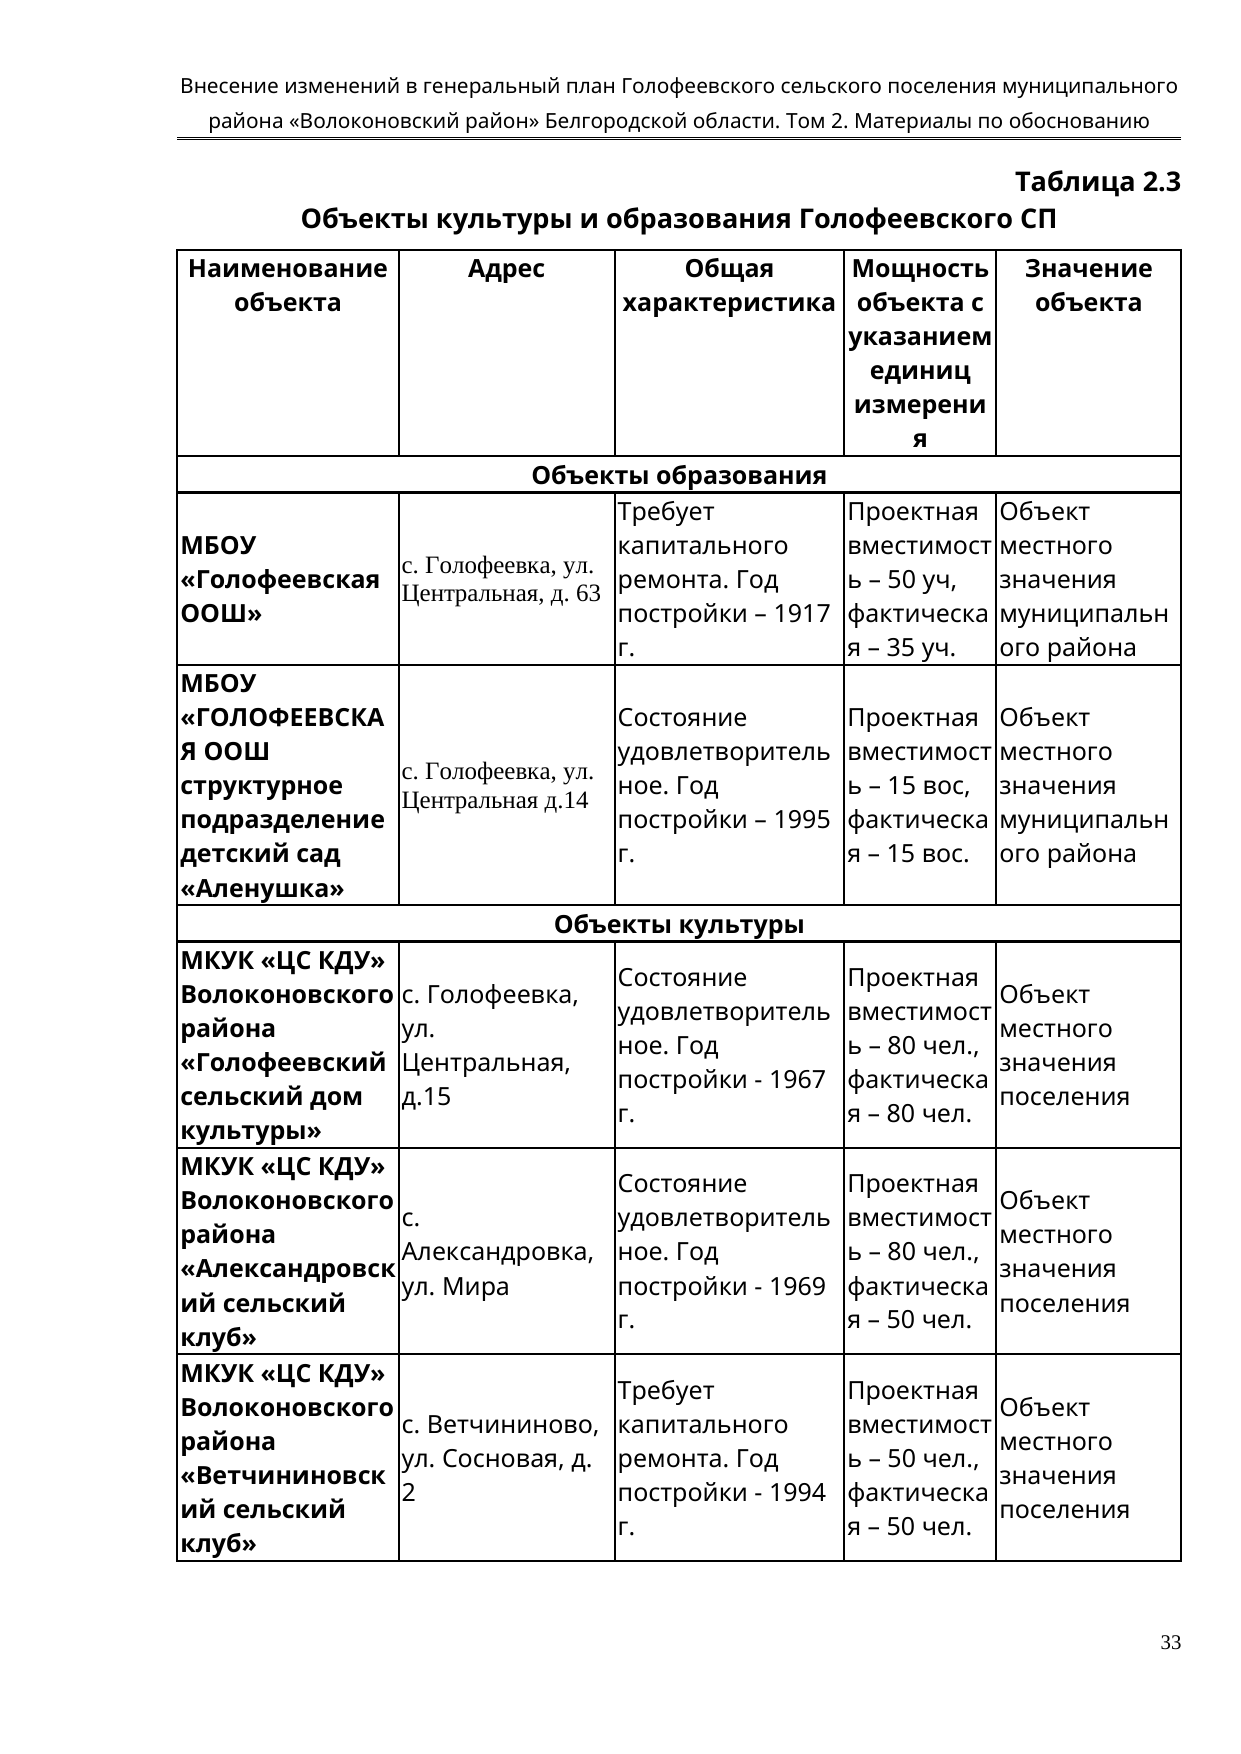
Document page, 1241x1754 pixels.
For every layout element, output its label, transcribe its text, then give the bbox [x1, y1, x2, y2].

table_header Наименование объекта [178, 251, 398, 455]
table_cell Требует капитального ремонта. Год постройки - 1994 г. [616, 1355, 843, 1560]
table_cell Объекты образования [178, 457, 1180, 491]
text Таблица 2.3 [177, 162, 1181, 199]
table_cell Состояние удовлетворительное. Год постройки - 1967 г. [616, 943, 843, 1147]
table_cell Проектная вместимость – 50 уч, фактическая – 35 уч. [845, 494, 995, 664]
table_cell Проектная вместимость – 80 чел., фактическая – 80 чел. [845, 943, 995, 1147]
table_cell с. Голофеевка, ул. Центральная, д.15 [400, 943, 614, 1147]
table_cell МБОУ «ГОЛОФЕЕВСКАЯ ООШ структурное подразделение детский сад «Аленушка» [178, 666, 398, 904]
table_cell с. Ветчининово, ул. Сосновая, д. 2 [400, 1355, 614, 1560]
table_header Общая характеристика [616, 251, 843, 455]
table_cell с. Голофеевка, ул. Центральная, д. 63 [400, 494, 614, 664]
text Объекты культуры и образования Голофеевского СП [177, 199, 1181, 236]
table_cell Объект местного значения поселения [997, 1149, 1180, 1353]
table_cell Объект местного значения поселения [997, 1355, 1180, 1560]
table_header Адрес [400, 251, 614, 455]
table_cell МКУК «ЦС КДУ» Волоконовского района «Ветчининовский сельский клуб» [178, 1355, 398, 1560]
table_cell Проектная вместимость – 80 чел., фактическая – 50 чел. [845, 1149, 995, 1353]
table_cell Объект местного значения муниципального района [997, 666, 1180, 904]
table_cell Проектная вместимость – 15 вос, фактическая – 15 вос. [845, 666, 995, 904]
table_header Мощность объекта с указанием единиц измерения [845, 251, 995, 455]
table_cell Требует капитального ремонта. Год постройки – 1917 г. [616, 494, 843, 664]
table_cell с. Александровка, ул. Мира [400, 1149, 614, 1353]
table_header Значение объекта [997, 251, 1180, 455]
table_cell МКУК «ЦС КДУ» Волоконовского района «Голофеевский сельский дом культуры» [178, 943, 398, 1147]
table_cell Объекты культуры [178, 906, 1180, 940]
table_cell Проектная вместимость – 50 чел., фактическая – 50 чел. [845, 1355, 995, 1560]
table_cell Объект местного значения поселения [997, 943, 1180, 1147]
table_cell МКУК «ЦС КДУ» Волоконовского района «Александровский сельский клуб» [178, 1149, 398, 1353]
table_cell Состояние удовлетворительное. Год постройки – 1995 г. [616, 666, 843, 904]
table_cell с. Голофеевка, ул. Центральная д.14 [400, 666, 614, 904]
table_cell Состояние удовлетворительное. Год постройки - 1969 г. [616, 1149, 843, 1353]
table_cell Объект местного значения муниципального района [997, 494, 1180, 664]
table_cell МБОУ «Голофеевская ООШ» [178, 494, 398, 664]
